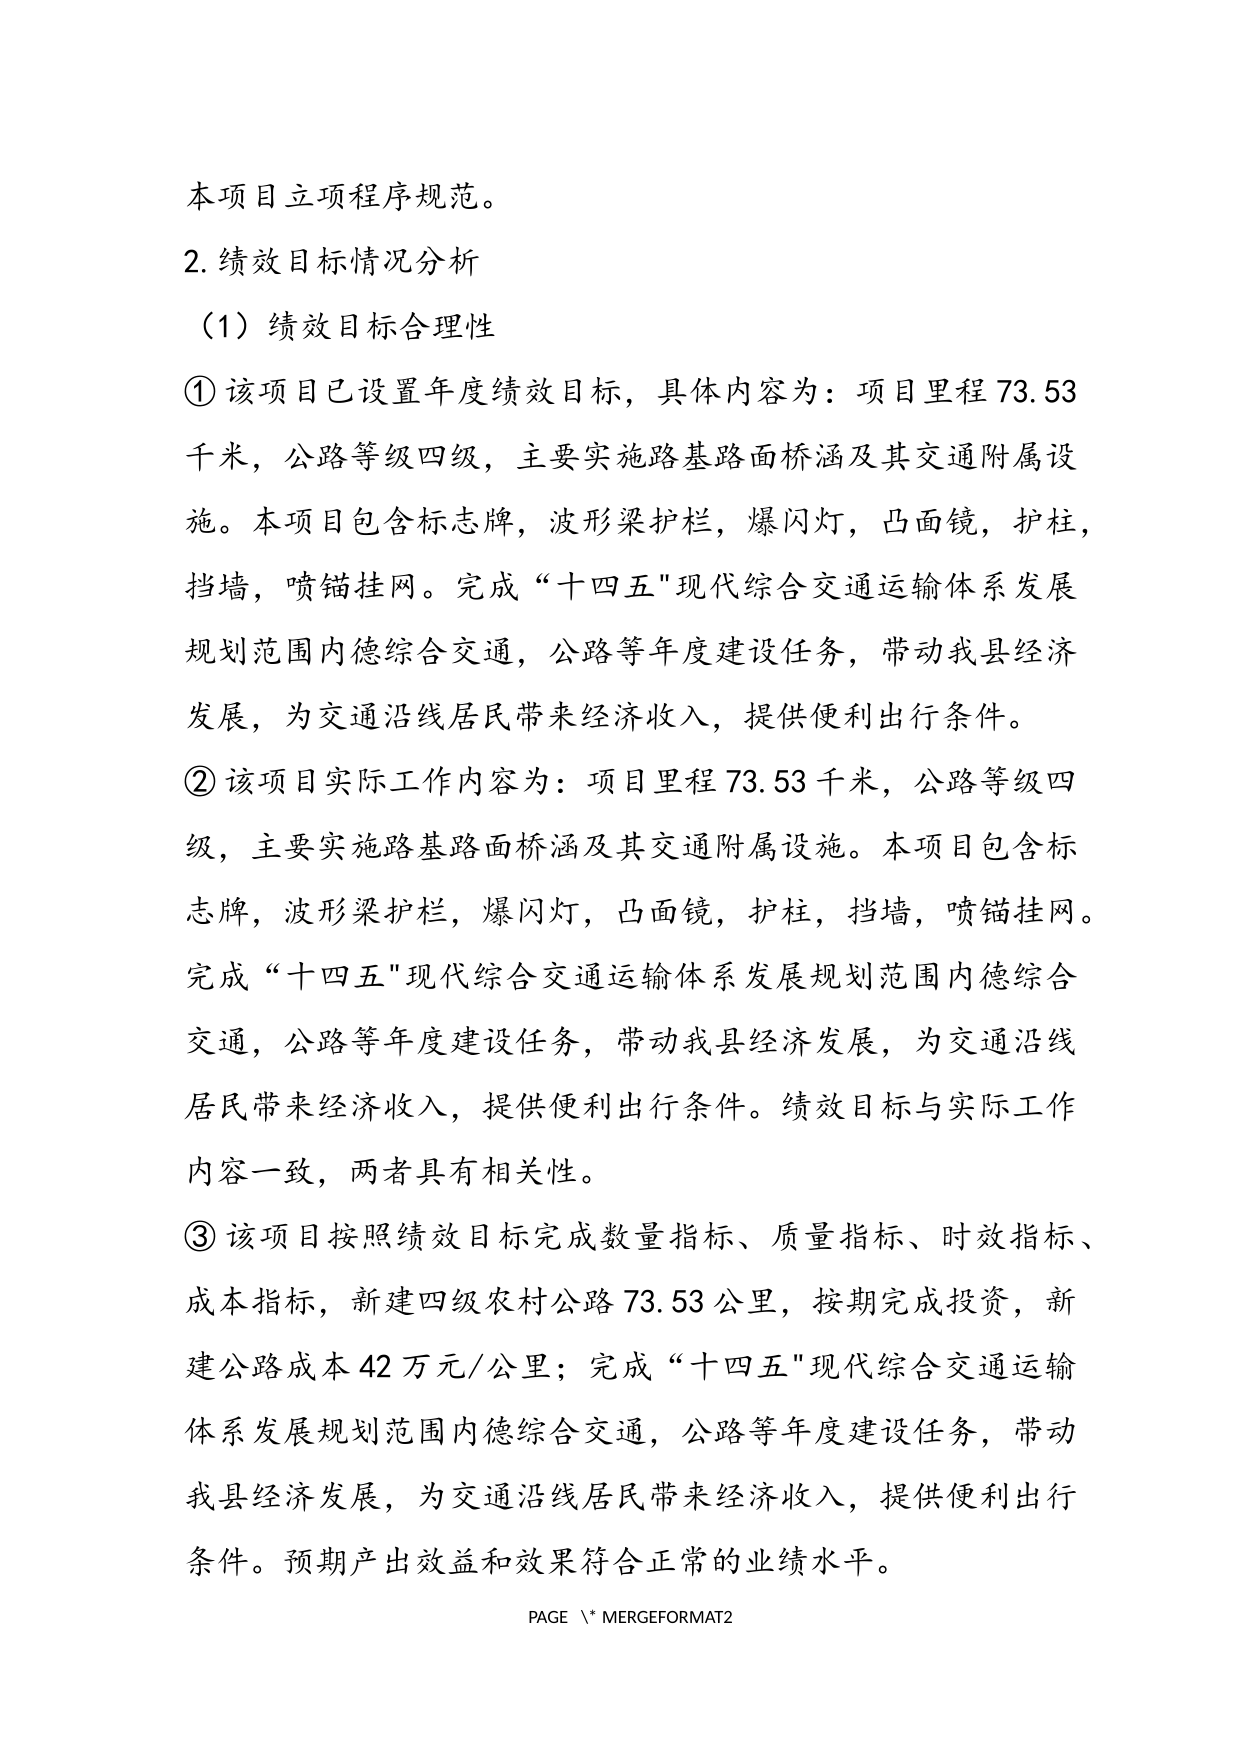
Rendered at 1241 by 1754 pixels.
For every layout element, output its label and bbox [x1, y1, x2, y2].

text [183, 162, 1078, 1592]
